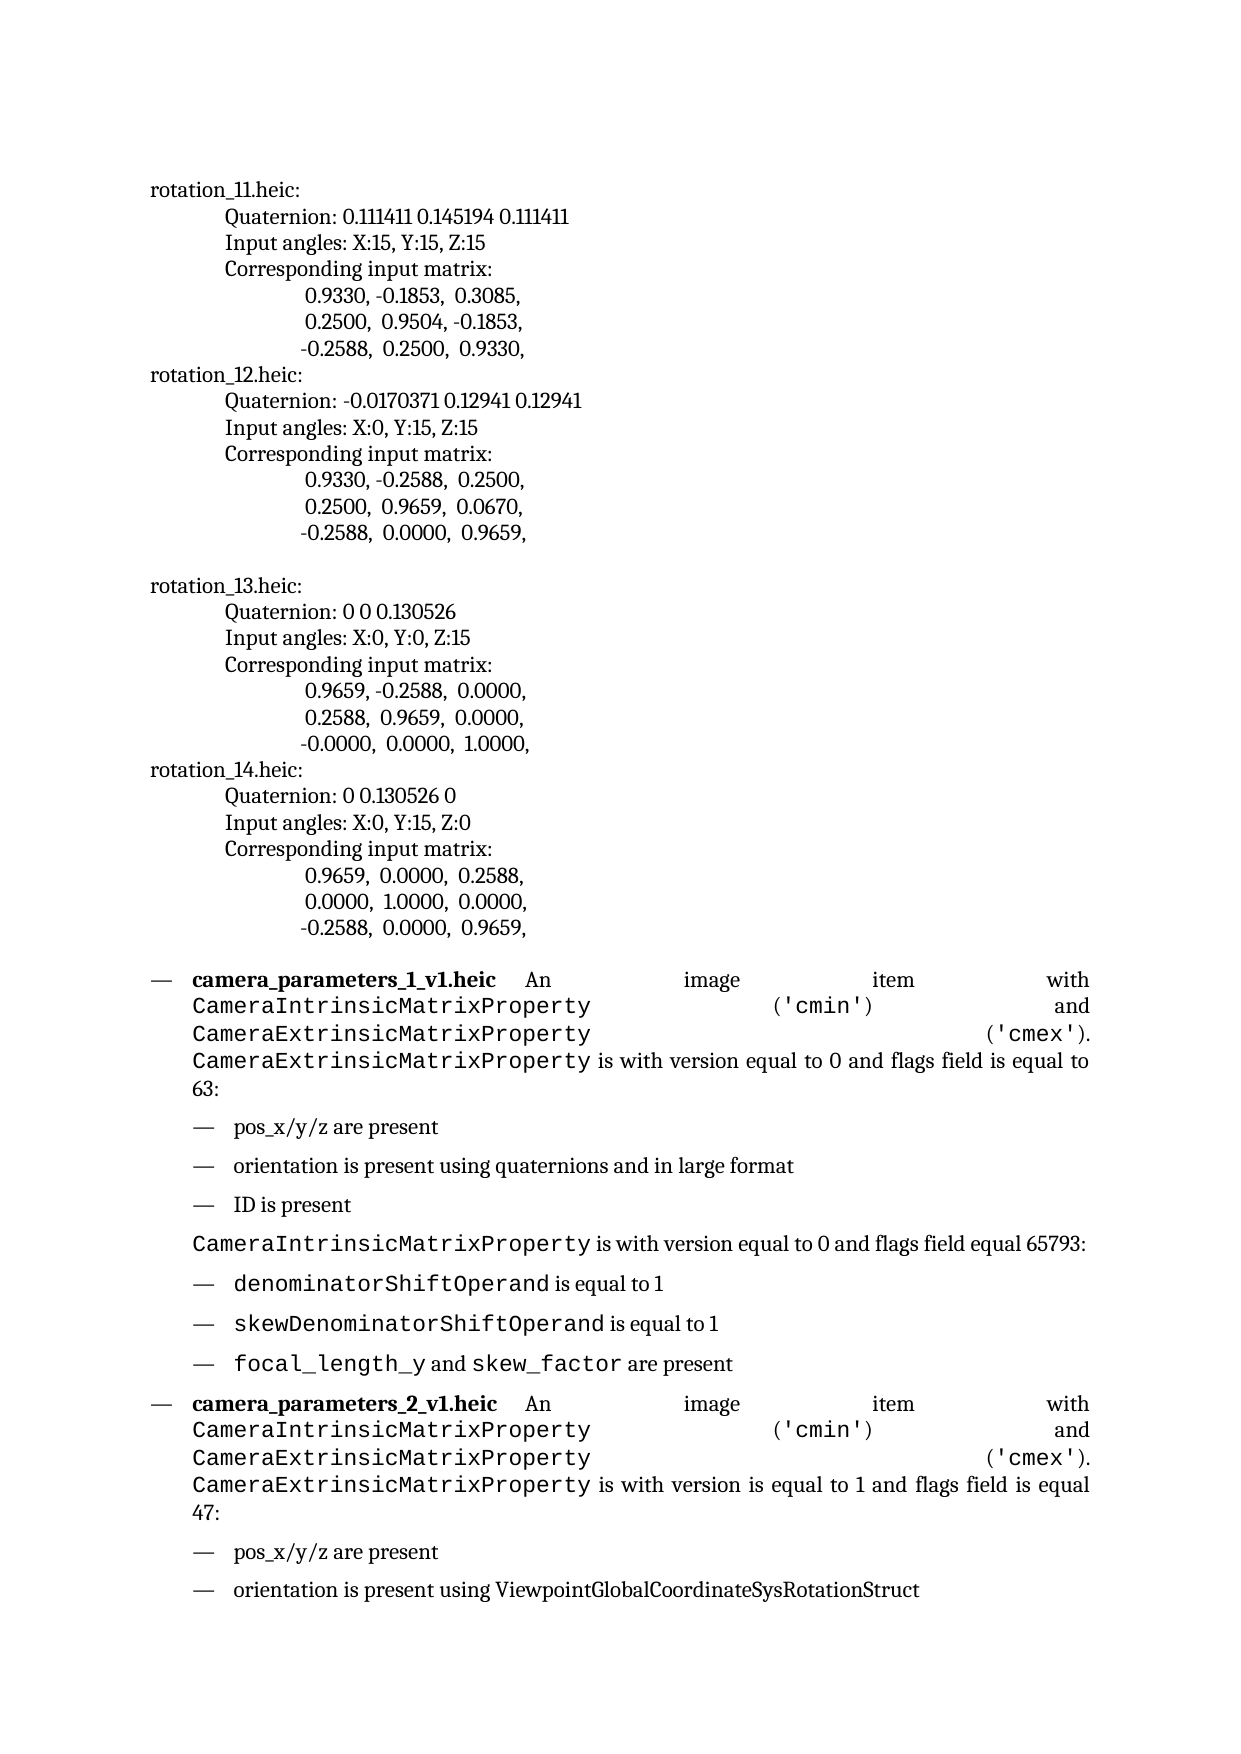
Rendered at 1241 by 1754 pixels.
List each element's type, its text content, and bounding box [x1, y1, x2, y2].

text Quaternion: -0.0170371 0.12941 0.12941 [150, 388, 1090, 414]
text 0.9659, -0.2588, 0.0000, [150, 678, 1090, 704]
text rotation_14.heic: [150, 757, 1090, 783]
text 0.2500, 0.9504, -0.1853, [150, 309, 1090, 335]
text Input angles: X:0, Y:15, Z:0 [150, 810, 1090, 836]
text — skewDenominatorShiftOperand is equal to 1 [192, 1311, 1090, 1338]
text 0.9659, 0.0000, 0.2588, [150, 862, 1090, 889]
text — focal_length_y and skew_factor are present [192, 1351, 1090, 1378]
text — orientation is present using ViewpointGlobalCoordinateSysRotationStruct [192, 1577, 1090, 1604]
text Corresponding input matrix: [150, 256, 1090, 283]
text Quaternion: 0 0.130526 0 [150, 783, 1090, 810]
text -0.2588, 0.2500, 0.9330, [150, 335, 1090, 362]
text — pos_x/y/z are present [192, 1114, 1090, 1141]
text — camera_parameters_1_v1.heic An image item with CameraIntrinsicMatrixProperty ('cmin') and CameraExtrinsicMatrixProperty ('cmex'). CameraExtrinsicMatrixProperty is with version equal to 0 and flags field is equal to 63: [150, 966, 1090, 1102]
text 0.9330, -0.1853, 0.3085, [150, 283, 1090, 309]
text -0.0000, 0.0000, 1.0000, [150, 731, 1090, 757]
text -0.2588, 0.0000, 0.9659, [150, 915, 1090, 941]
text Input angles: X:15, Y:15, Z:15 [150, 230, 1090, 256]
text Input angles: X:0, Y:0, Z:15 [150, 625, 1090, 652]
text — denominatorShiftOperand is equal to 1 [192, 1271, 1090, 1298]
text CameraIntrinsicMatrixProperty is with version equal to 0 and flags field equal 65793: [192, 1231, 1090, 1258]
text 0.2588, 0.9659, 0.0000, [150, 704, 1090, 731]
text — orientation is present using quaternions and in large format [192, 1153, 1090, 1179]
text Quaternion: 0 0 0.130526 [150, 599, 1090, 625]
text — pos_x/y/z are present [192, 1538, 1090, 1565]
text Quaternion: 0.111411 0.145194 0.111411 [150, 203, 1090, 230]
text — ID is present [192, 1192, 1090, 1218]
text rotation_13.heic: [150, 572, 1090, 599]
text 0.2500, 0.9659, 0.0670, [150, 493, 1090, 520]
text Corresponding input matrix: [150, 652, 1090, 678]
text Corresponding input matrix: [150, 441, 1090, 467]
text Corresponding input matrix: [150, 836, 1090, 862]
text rotation_12.heic: [150, 362, 1090, 388]
text -0.2588, 0.0000, 0.9659, [150, 520, 1090, 546]
text 0.9330, -0.2588, 0.2500, [150, 467, 1090, 493]
text — camera_parameters_2_v1.heic An image item with CameraIntrinsicMatrixProperty ('cmin') and CameraExtrinsicMatrixProperty ('cmex'). CameraExtrinsicMatrixProperty is with version is equal to 1 and flags field is equal 47: [150, 1391, 1090, 1526]
text rotation_11.heic: [150, 177, 1090, 203]
text Input angles: X:0, Y:15, Z:15 [150, 414, 1090, 441]
text 0.0000, 1.0000, 0.0000, [150, 889, 1090, 915]
